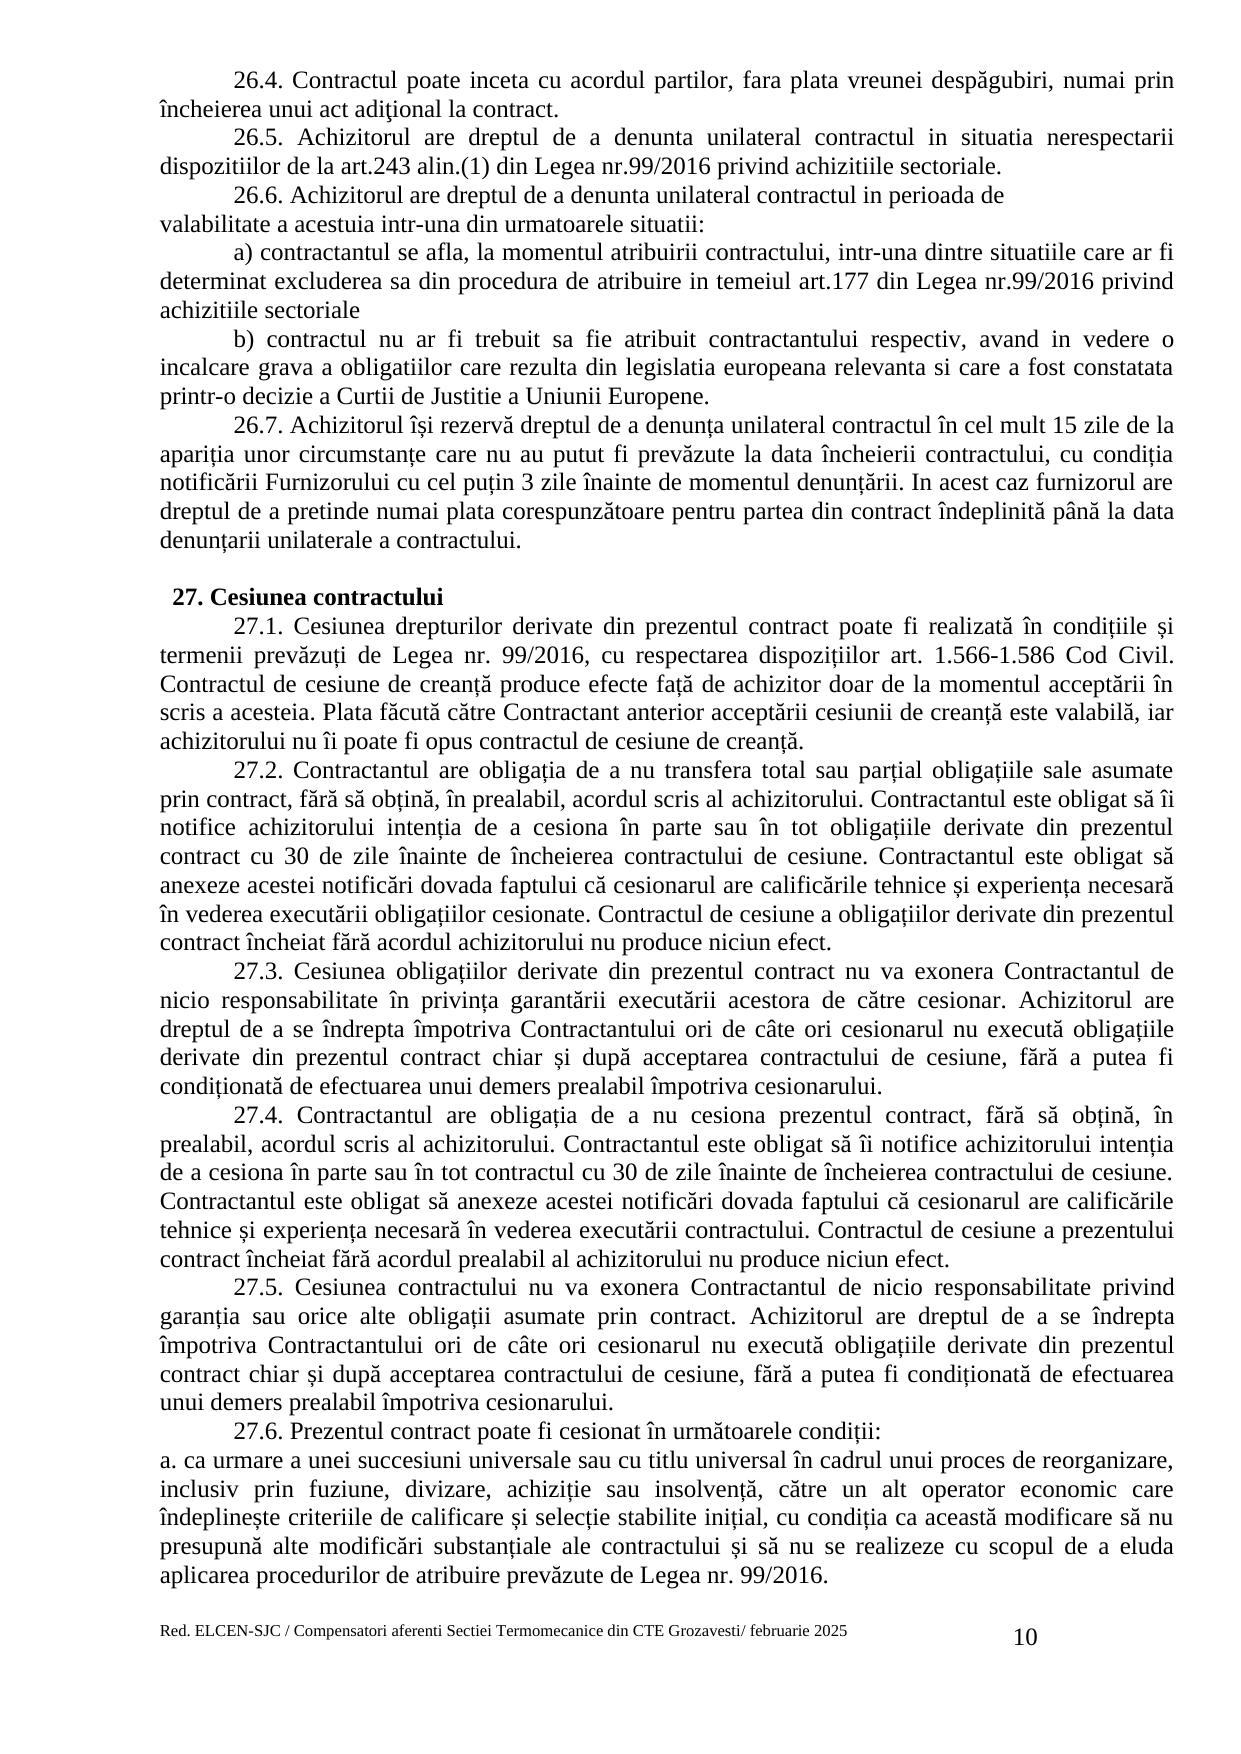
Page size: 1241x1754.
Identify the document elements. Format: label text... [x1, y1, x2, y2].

text 27. Cesiunea contractului [159, 582, 1175, 611]
text 27.2. Contractantul are obligația de a nu transfera total sau parțial obligațiile sale asumate prin contract, fără să obțină, în prealabil, acordul scris al achizitorului. Contractantul este obligat să îi notifice achizitorului intenția de a cesiona în parte sau în tot obligațiile derivate din prezentul contract cu 30 de zile înainte de încheierea contractului de cesiune. Contractantul este obligat să anexeze acestei notificări dovada faptului că cesionarul are calificările tehnice și experiența necesară în vederea executării obligațiilor cesionate. Contractul de cesiune a obligațiilor derivate din prezentul contract încheiat fără acordul achizitorului nu produce niciun efect. [159, 755, 1175, 956]
text 27.5. Cesiunea contractului nu va exonera Contractantul de nicio responsabilitate privind garanția sau orice alte obligații asumate prin contract. Achizitorul are dreptul de a se îndrepta împotriva Contractantului ori de câte ori cesionarul nu execută obligațiile derivate din prezentul contract chiar și după acceptarea contractului de cesiune, fără a putea fi condiționată de efectuarea unui demers prealabil împotriva cesionarului. [159, 1272, 1175, 1416]
text 26.6. Achizitorul are dreptul de a denunta unilateral contractul in perioada de [159, 180, 1175, 209]
text 27.6. Prezentul contract poate fi cesionat în următoarele condiții: [159, 1416, 1175, 1445]
list 26.7. Achizitorul își rezervă dreptul de a denunța unilateral contractul în cel mult 15 zile de la apariția unor circumstanțe care nu au putut fi prevăzute la data încheierii contractului, cu condiția notificării Furnizorului cu cel puțin 3 zile înainte de momentul denunțării. In acest caz furnizorul are dreptul de a pretinde numai plata corespunzătoare pentru partea din contract îndeplinită până la data denunțarii unilaterale a contractului. [159, 410, 1175, 554]
text a. ca urmare a unei succesiuni universale sau cu titlu universal în cadrul unui proces de reorganizare, inclusiv prin fuziune, divizare, achiziție sau insolvență, către un alt operator economic care îndeplinește criteriile de calificare și selecție stabilite inițial, cu condiția ca această modificare să nu presupună alte modificări substanțiale ale contractului și să nu se realizeze cu scopul de a eluda aplicarea procedurilor de atribuire prevăzute de Legea nr. 99/2016. [159, 1445, 1175, 1589]
text b) contractul nu ar fi trebuit sa fie atribuit contractantului respectiv, avand in vedere o incalcare grava a obligatiilor care rezulta din legislatia europeana relevanta si care a fost constatata printr-o decizie a Curtii de Justitie a Uniunii Europene. [159, 324, 1175, 410]
text 27.1. Cesiunea drepturilor derivate din prezentul contract poate fi realizată în condițiile și termenii prevăzuți de Legea nr. 99/2016, cu respectarea dispozițiilor art. 1.566-1.586 Cod Civil. Contractul de cesiune de creanță produce efecte față de achizitor doar de la momentul acceptării în scris a acesteia. Plata făcută către Contractant anterior acceptării cesiunii de creanță este valabilă, iar achizitorului nu îi poate fi opus contractul de cesiune de creanță. [159, 611, 1175, 755]
text 27.3. Cesiunea obligațiilor derivate din prezentul contract nu va exonera Contractantul de nicio responsabilitate în privința garantării executării acestora de către cesionar. Achizitorul are dreptul de a se îndrepta împotriva Contractantului ori de câte ori cesionarul nu execută obligațiile derivate din prezentul contract chiar și după acceptarea contractului de cesiune, fără a putea fi condiționată de efectuarea unui demers prealabil împotriva cesionarului. [159, 956, 1175, 1100]
text 26.5. Achizitorul are dreptul de a denunta unilateral contractul in situatia nerespectarii dispozitiilor de la art.243 alin.(1) din Legea nr.99/2016 privind achizitiile sectoriale. [159, 122, 1175, 180]
text 27.4. Contractantul are obligația de a nu cesiona prezentul contract, fără să obțină, în prealabil, acordul scris al achizitorului. Contractantul este obligat să îi notifice achizitorului intenția de a cesiona în parte sau în tot contractul cu 30 de zile înainte de încheierea contractului de cesiune. Contractantul este obligat să anexeze acestei notificări dovada faptului că cesionarul are calificările tehnice și experiența necesară în vederea executării contractului. Contractul de cesiune a prezentului contract încheiat fără acordul prealabil al achizitorului nu produce niciun efect. [159, 1100, 1175, 1272]
text a) contractantul se afla, la momentul atribuirii contractului, intr-una dintre situatiile care ar fi determinat excluderea sa din procedura de atribuire in temeiul art.177 din Legea nr.99/2016 privind achizitiile sectoriale [159, 237, 1175, 324]
text 26.4. Contractul poate inceta cu acordul partilor, fara plata vreunei despăgubiri, numai prin încheierea unui act adiţional la contract. [159, 65, 1175, 122]
text valabilitate a acestuia intr-una din urmatoarele situatii: [159, 209, 1175, 237]
